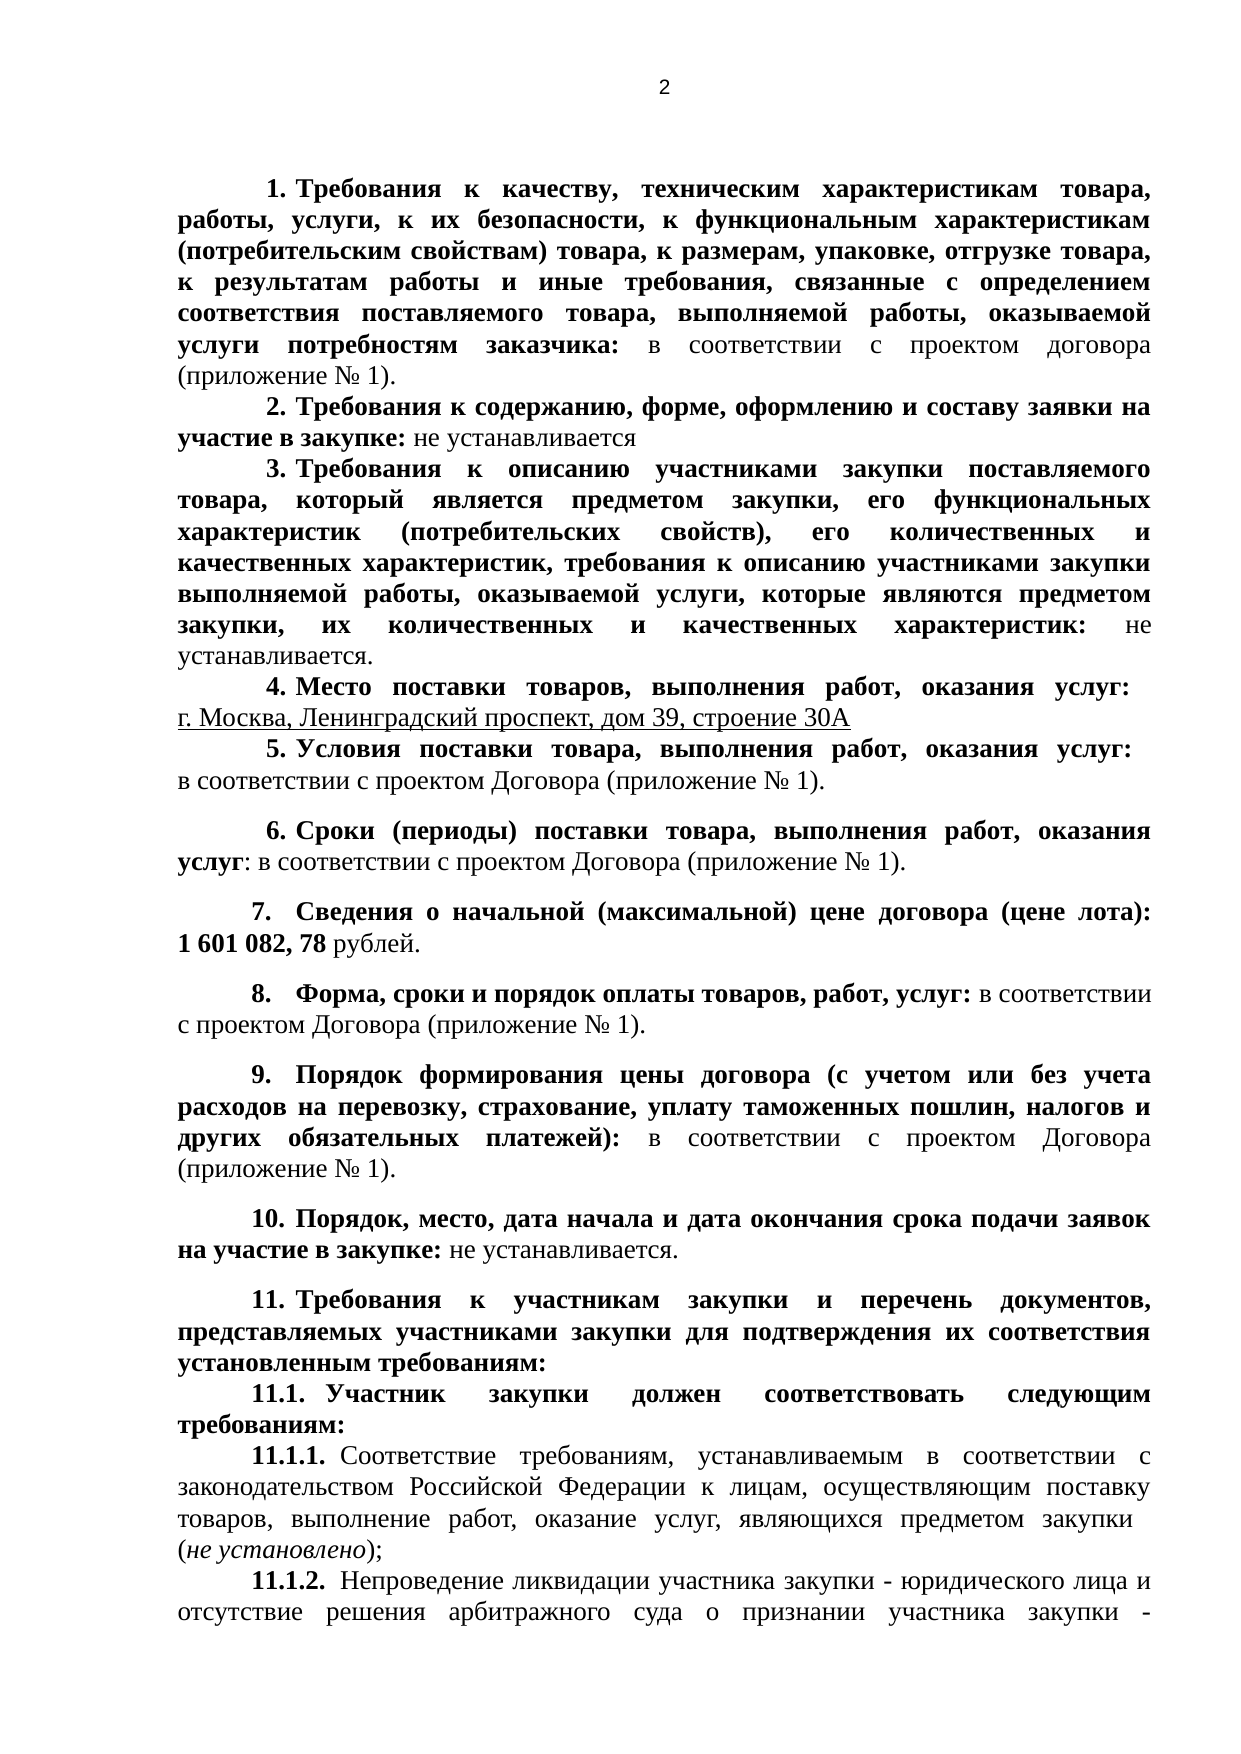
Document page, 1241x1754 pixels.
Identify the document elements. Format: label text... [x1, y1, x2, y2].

list Порядок формирования цены договора (с учетом или без учета расходов на перевозку, страхование, уплату таможенных пошлин, налогов и других обязательных платежей): в соответствии с проектом Договора (приложение № 1). [177, 1058, 1152, 1183]
list Требования к содержанию, форме, оформлению и составу заявки на участие в закупке: не устанавливается [177, 390, 1152, 452]
list Сроки (периоды) поставки товара, выполнения работ, оказания услуг: в соответствии с проектом Договора (приложение № 1). [177, 814, 1152, 876]
list Требования к качеству, техническим характеристикам товара, работы, услуги, к их безопасности, к функциональным характеристикам (потребительским свойствам) товара, к размерам, упаковке, отгрузке товара, к результатам работы и иные требования, связанные с определением соответствия поставляемого товара, выполняемой работы, оказываемой услуги потребностям заказчика: в соответствии с проектом договора (приложение № 1). [177, 172, 1152, 390]
list Порядок, место, дата начала и дата окончания срока подачи заявок на участие в закупке: не устанавливается. [177, 1202, 1152, 1264]
list Участник закупки должен соответствовать следующим требованиям: [177, 1377, 1152, 1439]
list Требования к описанию участниками закупки поставляемого товара, который является предметом закупки, его функциональных характеристик (потребительских свойств), его количественных и качественных характеристик, требования к описанию участниками закупки выполняемой работы, оказываемой услуги, которые являются предметом закупки, их количественных и качественных характеристик: не устанавливается. [177, 452, 1152, 670]
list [177, 1564, 1152, 1626]
list Соответствие требованиям, устанавливаемым в соответствии с законодательством Российской Федерации к лицам, осуществляющим поставку товаров, выполнение работ, оказание услуг, являющихся предметом закупки (не установлено); [177, 1439, 1152, 1564]
list Место поставки товаров, выполнения работ, оказания услуг: г. Москва, Ленинградский проспект, дом 39, строение 30А [177, 670, 1152, 733]
list Условия поставки товара, выполнения работ, оказания услуг: в соответствии с проектом Договора (приложение № 1). [177, 733, 1152, 795]
list Требования к участникам закупки и перечень документов, представляемых участниками закупки для подтверждения их соответствия установленным требованиям: [177, 1284, 1152, 1377]
list Форма, сроки и порядок оплаты товаров, работ, услуг: в соответствии с проектом Договора (приложение № 1). [177, 977, 1152, 1039]
list Cведения о начальной (максимальной) цене договора (цене лота): 1 601 082, 78 рублей. [177, 896, 1152, 958]
